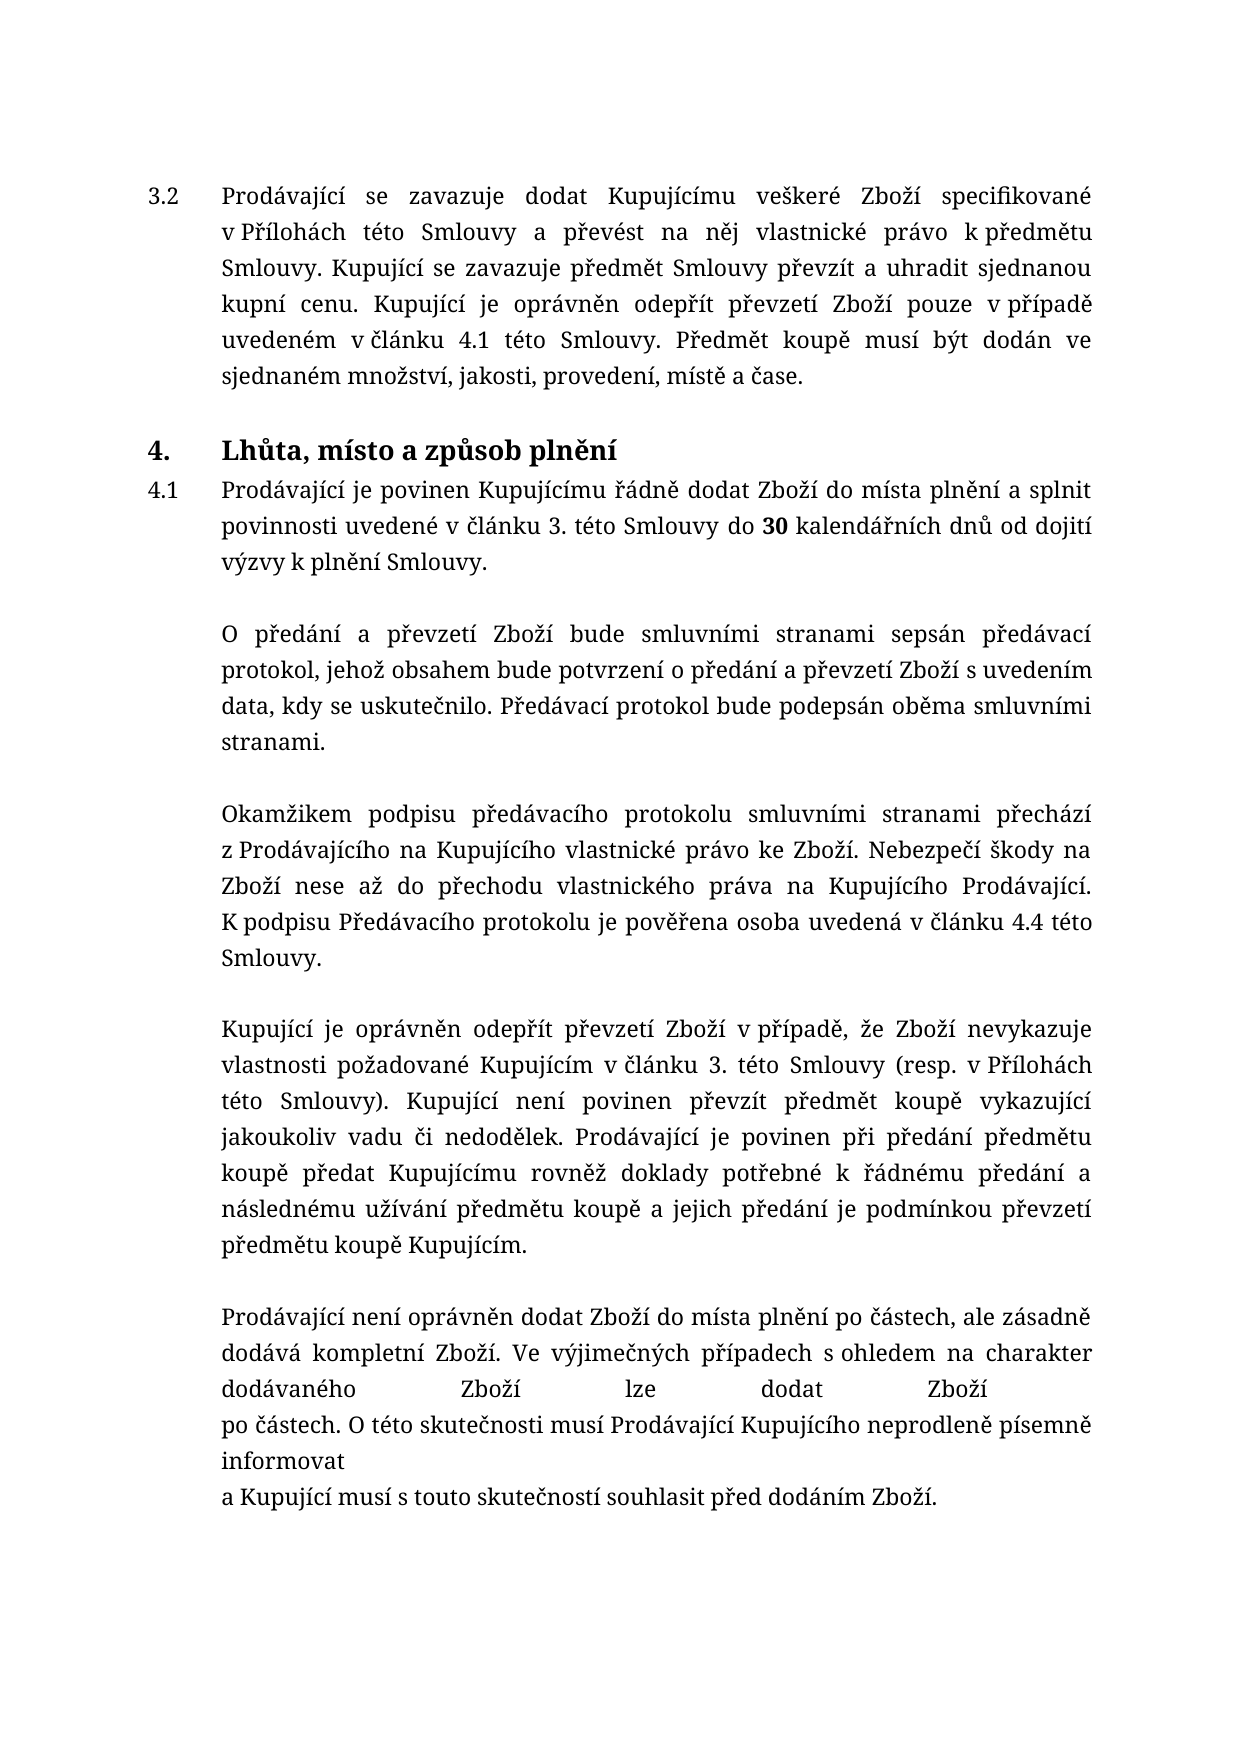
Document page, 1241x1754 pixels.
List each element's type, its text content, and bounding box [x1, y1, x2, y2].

text Okamžikem podpisu předávacího protokolu smluvními stranami přechází z Prodávajícího na Kupujícího vlastnické právo ke Zboží. Nebezpečí škody na Zboží nese až do přechodu vlastnického práva na Kupujícího Prodávající. K podpisu Předávacího protokolu je pověřena osoba uvedená v článku 4.4 této Smlouvy. [221, 798, 1093, 973]
text Kupující je oprávněn odepřít převzetí Zboží v případě, že Zboží nevykazuje vlastnosti požadované Kupujícím v článku 3. této Smlouvy (resp. v Přílohách této Smlouvy). Kupující není povinen převzít předmět koupě vykazující jakoukoliv vadu či nedodělek. Prodávající je povinen při předání předmětu koupě předat Kupujícímu rovněž doklady potřebné k řádnému předání a následnému užívání předmětu koupě a jejich předání je podmínkou převzetí předmětu koupě Kupujícím. [221, 1013, 1093, 1260]
text Prodávající není oprávněn dodat Zboží do místa plnění po částech, ale zásadně dodává kompletní Zboží. Ve výjimečných případech s ohledem na charakter dodávaného Zboží lze dodat Zboží po částech. O této skutečnosti musí Prodávající Kupujícího neprodleně písemně informovat a Kupující musí s touto skutečností souhlasit před dodáním Zboží. [221, 1301, 1093, 1512]
text 4. Lhůta, místo a způsob plnění [148, 432, 1093, 469]
list Prodávající se zavazuje dodat Kupujícímu veškeré Zboží specifikované v Přílohách této Smlouvy a převést na něj vlastnické právo k předmětu Smlouvy. Kupující se zavazuje předmět Smlouvy převzít a uhradit sjednanou kupní cenu. Kupující je oprávněn odepřít převzetí Zboží pouze v případě uvedeném v článku 4.1 této Smlouvy. Předmět koupě musí být dodán ve sjednaném množství, jakosti, provedení, místě a čase. [148, 180, 1093, 391]
text 4.1 Prodávající je povinen Kupujícímu řádně dodat Zboží do místa plnění a splnit povinnosti uvedené v článku 3. této Smlouvy do 30 kalendářních dnů od dojití výzvy k plnění Smlouvy. [148, 474, 1093, 577]
text O předání a převzetí Zboží bude smluvními stranami sepsán předávací protokol, jehož obsahem bude potvrzení o předání a převzetí Zboží s uvedením data, kdy se uskutečnilo. Předávací protokol bude podepsán oběma smluvními stranami. [221, 618, 1093, 757]
